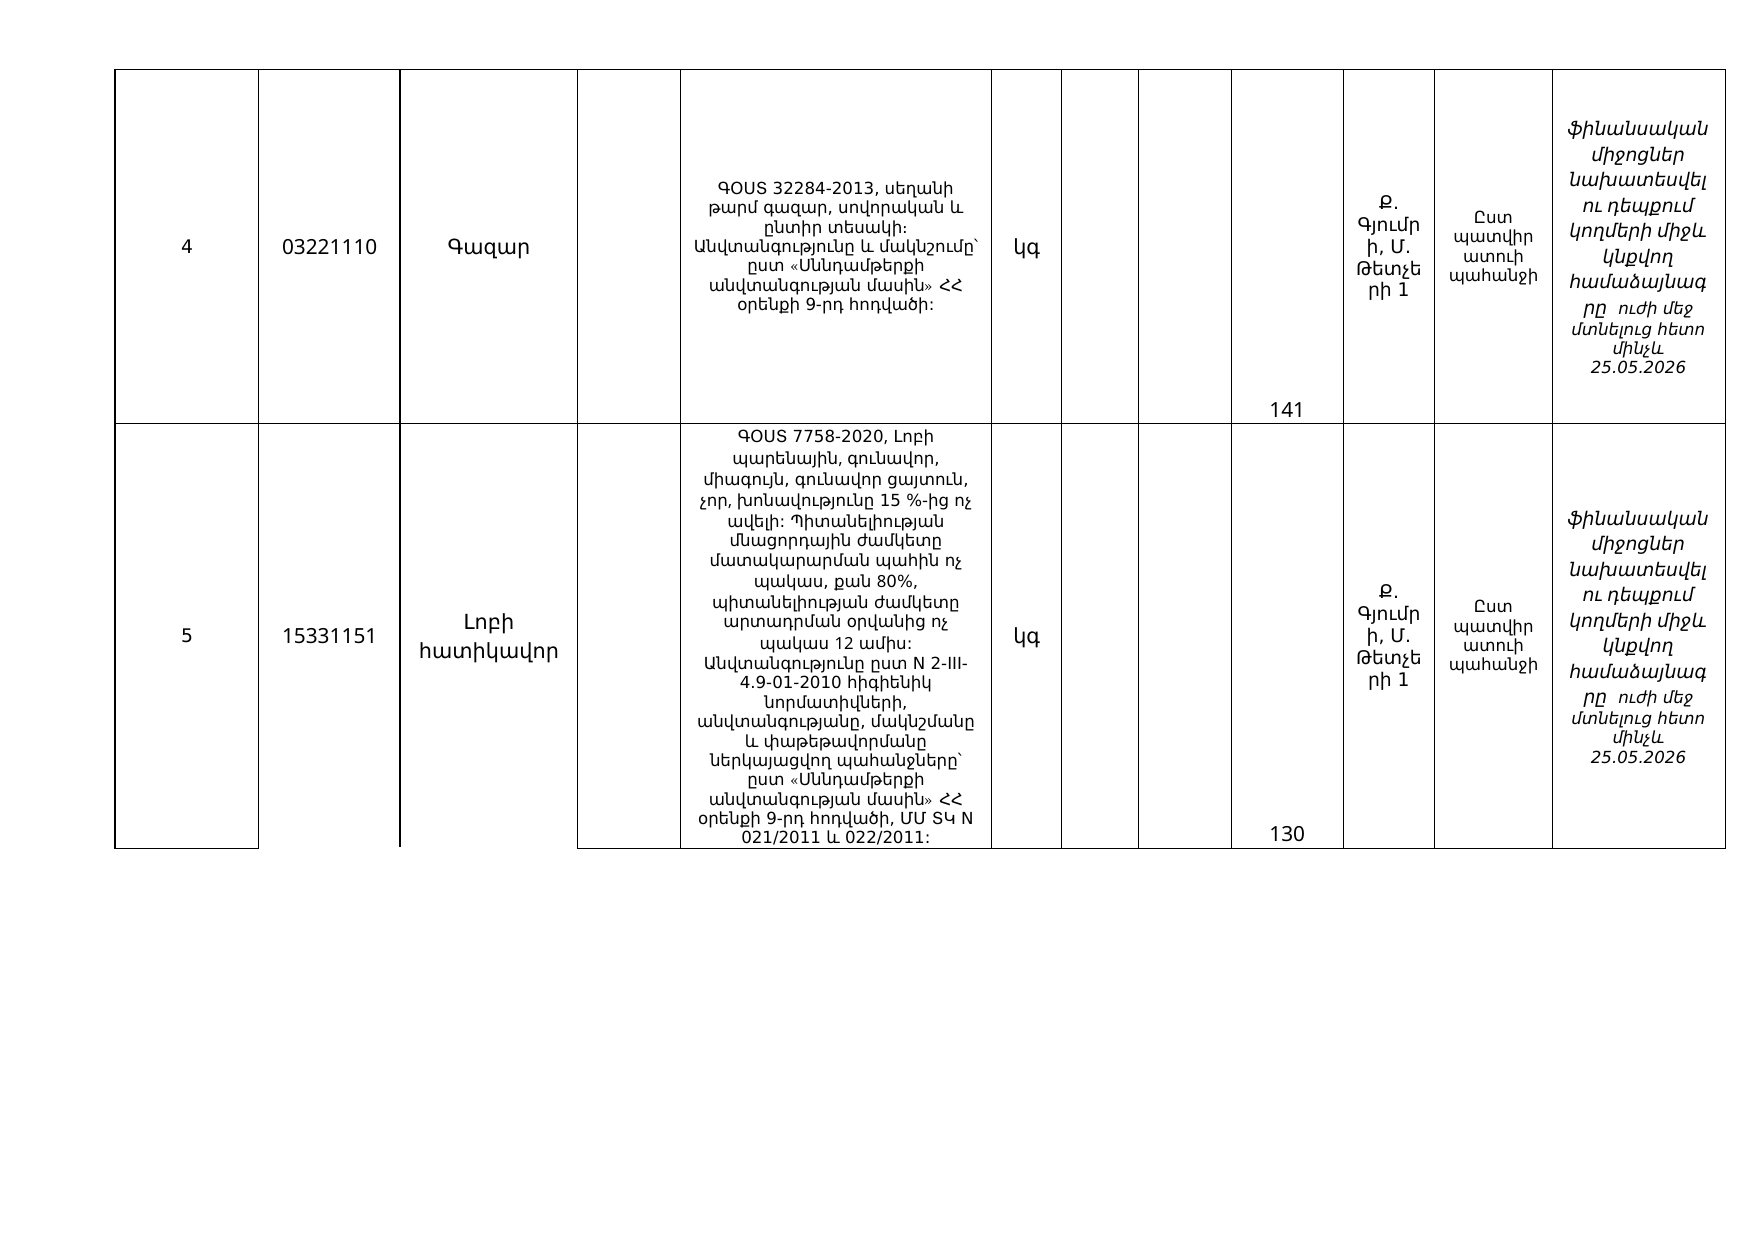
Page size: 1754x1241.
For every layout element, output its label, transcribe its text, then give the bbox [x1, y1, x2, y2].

table_cell Ք. Գյումրի, Մ. Թետչերի 1 [1344, 424, 1434, 848]
table_cell կգ [992, 70, 1061, 423]
table_cell [1062, 424, 1138, 848]
table_cell 5 [116, 424, 258, 848]
table_cell [1139, 424, 1231, 848]
table_cell կգ [992, 424, 1061, 848]
table_cell 130 [1232, 424, 1343, 848]
table_cell Ըստ պատվիրատուի պահանջի [1435, 424, 1552, 848]
table_cell 03221110 [259, 70, 399, 423]
table_cell ֆինանսական միջոցներ նախատեսվելու դեպքում կողմերի միջև կնքվող համաձայնագրը ուժի մեջ մտնելուց հետո մինչև 25.05.2026 [1553, 70, 1725, 423]
table_cell [1062, 70, 1138, 423]
table_cell 4 [116, 70, 258, 423]
table_cell ԳՕՍՏ 32284-2013, սեղանի թարմ գազար, սովորական և ընտիր տեսակի։ Անվտանգությունը և մակնշումը՝ ըստ Սննդամթերքի անվտանգության մասին ՀՀ օրենքի 9-րդ հոդվածի: [681, 70, 991, 423]
table_cell [578, 70, 680, 423]
table_cell Ըստ պատվիրատուի պահանջի [1435, 70, 1552, 423]
table_cell [578, 424, 680, 848]
table_cell ֆինանսական միջոցներ նախատեսվելու դեպքում կողմերի միջև կնքվող համաձայնագրը ուժի մեջ մտնելուց հետո մինչև 25.05.2026 [1553, 424, 1725, 848]
table_cell Գազար [401, 70, 577, 423]
table_cell Ք. Գյումրի, Մ. Թետչերի 1 [1344, 70, 1434, 423]
table_cell [1139, 70, 1231, 423]
table_cell 15331151 [259, 424, 400, 848]
table_cell ԳՕՍՏ 7758-2020, Լոբի պարենային, գունավոր, միագույն, գունավոր ցայտուն, չոր, խոնավությունը 15 %-ից ոչ ավելի: Պիտանելիության մնացորդային ժամկետը մատակարարման պահին ոչ պակաս, քան 80%, պիտանելիության ժամկետը արտադրման օրվանից ոչ պակաս 12 ամիս: Անվտանգությունը ըստ N 2-III-4.9-01-2010 հիգիենիկ նորմատիվների, անվտանգությանը, մակնշմանը և փաթեթավորմանը ներկայացվող պահանջները՝ ըստ Սննդամթերքի անվտանգության մասին ՀՀ օրենքի 9-րդ հոդվածի, ՄՄ ՏԿ N 021/2011 և 022/2011: [681, 424, 991, 848]
table_cell 141 [1232, 70, 1343, 423]
table_cell Լոբի հատիկավոր [400, 424, 577, 848]
